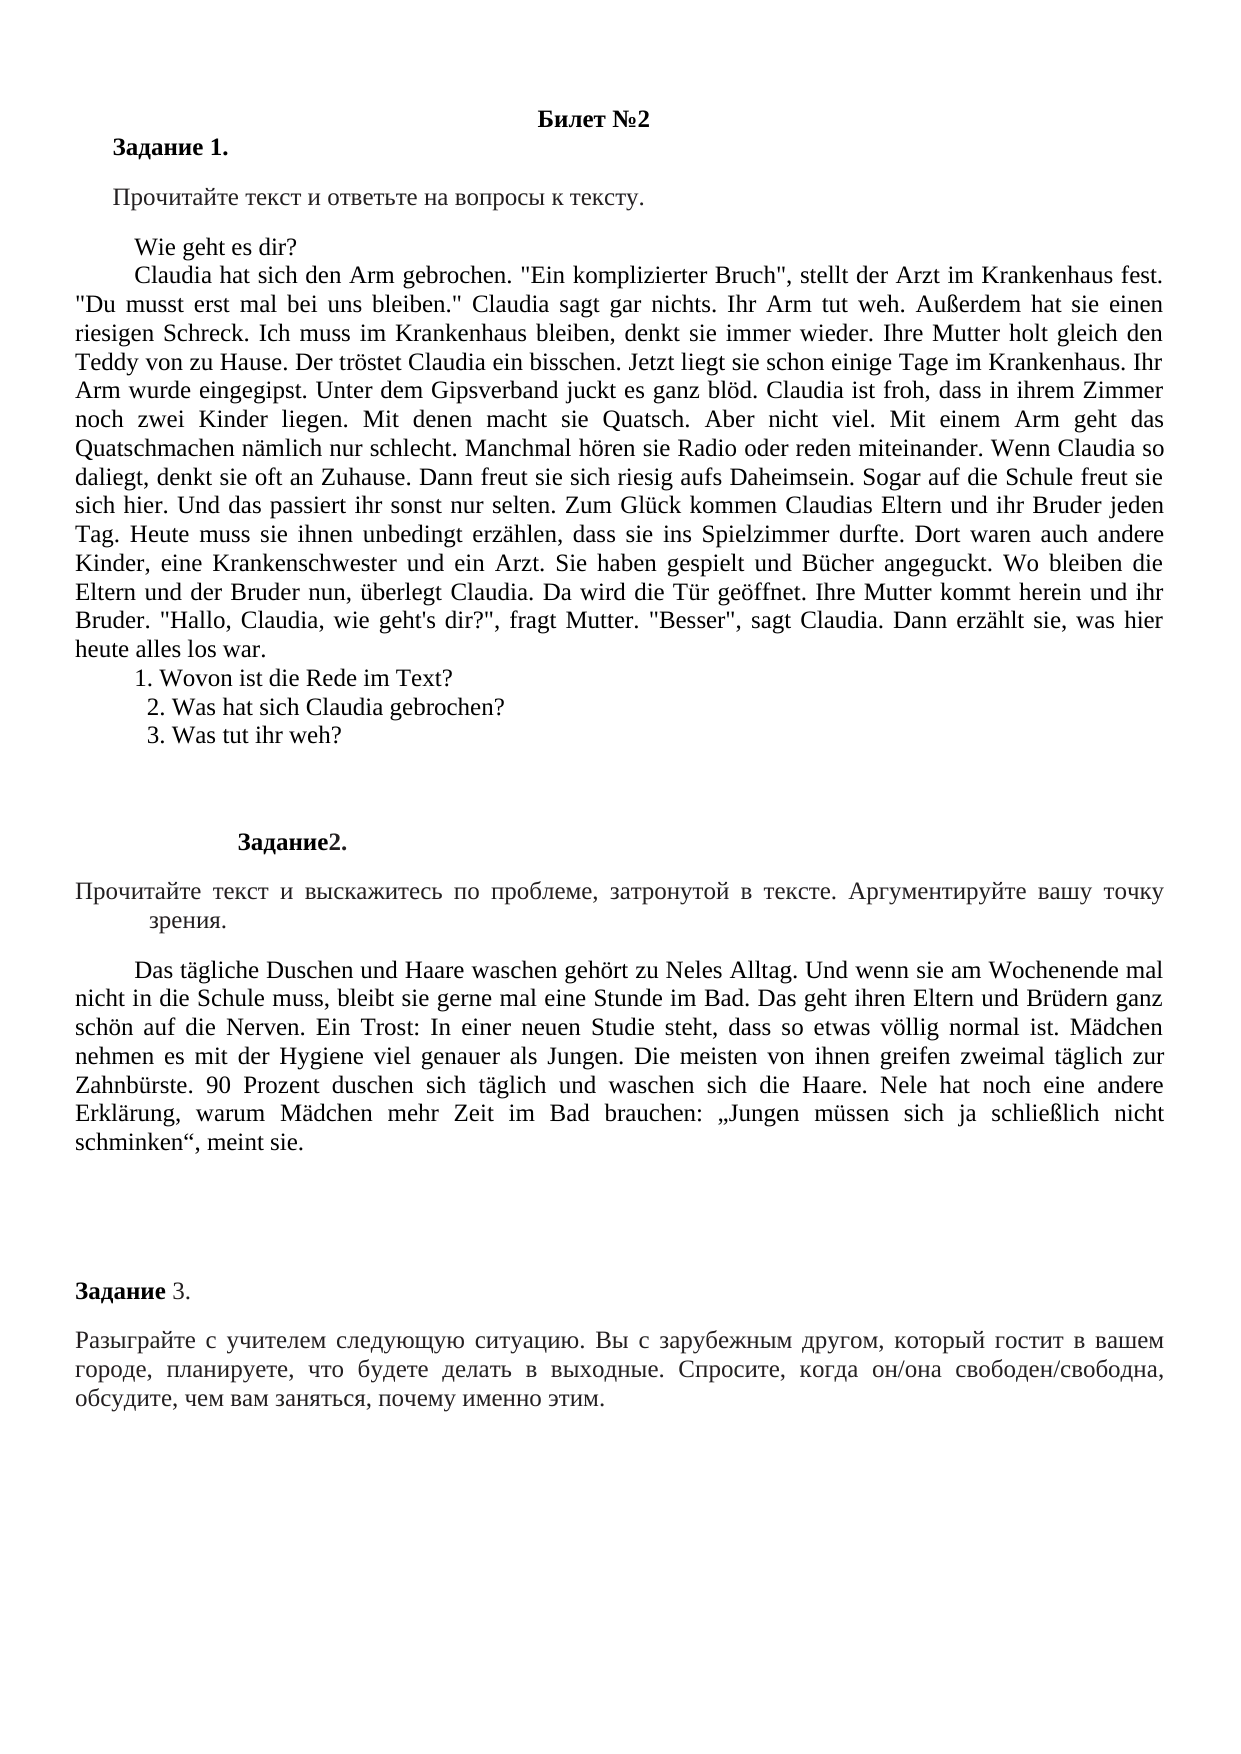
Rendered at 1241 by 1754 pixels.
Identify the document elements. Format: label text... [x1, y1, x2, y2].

text 1. Wovon ist die Rede im Text? [75, 663, 1165, 692]
text Прочитайте текст и выскажитесь по проблеме, затронутой в тексте. Аргументируйте вашу точку зрения. [75, 876, 1165, 934]
text Das tägliche Duschen und Haare waschen gehört zu Neles Alltag. Und wenn sie am Wochenende mal nicht in die Schule muss, bleibt sie gerne mal eine Stunde im Bad. Das geht ihren Eltern und Brüdern ganz schön auf die Nerven. Ein Trost: In einer neuen Studie steht, dass so etwas völlig normal ist. Mädchen nehmen es mit der Hygiene viel genauer als Jungen. Die meisten von ihnen greifen zweimal täglich zur Zahnbürste. 90 Prozent duschen sich täglich und waschen sich die Haare. Nele hat noch eine andere Erklärung, warum Mädchen mehr Zeit im Bad brauchen: „Jungen müssen sich ja schließlich nicht schminken“, meint sie. [75, 955, 1165, 1156]
text Задание2. [75, 827, 1165, 856]
text Задание 1. [112, 132, 1165, 161]
text 2. Was hat sich Claudia gebrochen? [75, 692, 1165, 720]
text Разыграйте с учителем следующую ситуацию. Вы с зарубежным другом, который гостит в вашем городе, планируете, что будете делать в выходные. Спросите, когда он/она свободен/свободна, обсудите, чем вам заняться, почему именно этим. [75, 1326, 1165, 1412]
text Claudia hat sich den Arm gebrochen. "Ein komplizierter Bruch", stellt der Arzt im Krankenhaus fest. "Du musst erst mal bei uns bleiben." Claudia sagt gar nichts. Ihr Arm tut weh. Außerdem hat sie einen riesigen Schreck. Ich muss im Krankenhaus bleiben, denkt sie immer wieder. Ihre Mutter holt gleich den Teddy von zu Hause. Der tröstet Claudia ein bisschen. Jetzt liegt sie schon einige Tage im Krankenhaus. Ihr Arm wurde eingegipst. Unter dem Gipsverband juckt es ganz blöd. Claudia ist froh, dass in ihrem Zimmer noch zwei Kinder liegen. Mit denen macht sie Quatsch. Aber nicht viel. Mit einem Arm geht das Quatschmachen nämlich nur schlecht. Manchmal hören sie Radio oder reden miteinander. Wenn Claudia so daliegt, denkt sie oft an Zuhause. Dann freut sie sich riesig aufs Daheimsein. Sogar auf die Schule freut sie sich hier. Und das passiert ihr sonst nur selten. Zum Glück kommen Claudias Eltern und ihr Bruder jeden Tag. Heute muss sie ihnen unbedingt erzählen, dass sie ins Spielzimmer durfte. Dort waren auch andere Kinder, eine Krankenschwester und ein Arzt. Sie haben gespielt und Bücher angeguckt. Wo bleiben die Eltern und der Bruder nun, überlegt Claudia. Da wird die Tür geöffnet. Ihre Mutter kommt herein und ihr Bruder. "Hallo, Claudia, wie geht's dir?", fragt Mutter. "Besser", sagt Claudia. Dann erzählt sie, was hier heute alles los war. [75, 260, 1165, 663]
text 3. Was tut ihr weh? [75, 720, 1165, 749]
text Задание 3. [75, 1276, 1165, 1305]
text Wie geht es dir? [75, 232, 1165, 260]
text Билет №2 [75, 104, 1165, 132]
text Прочитайте текст и ответьте на вопросы к тексту. [112, 182, 1165, 211]
